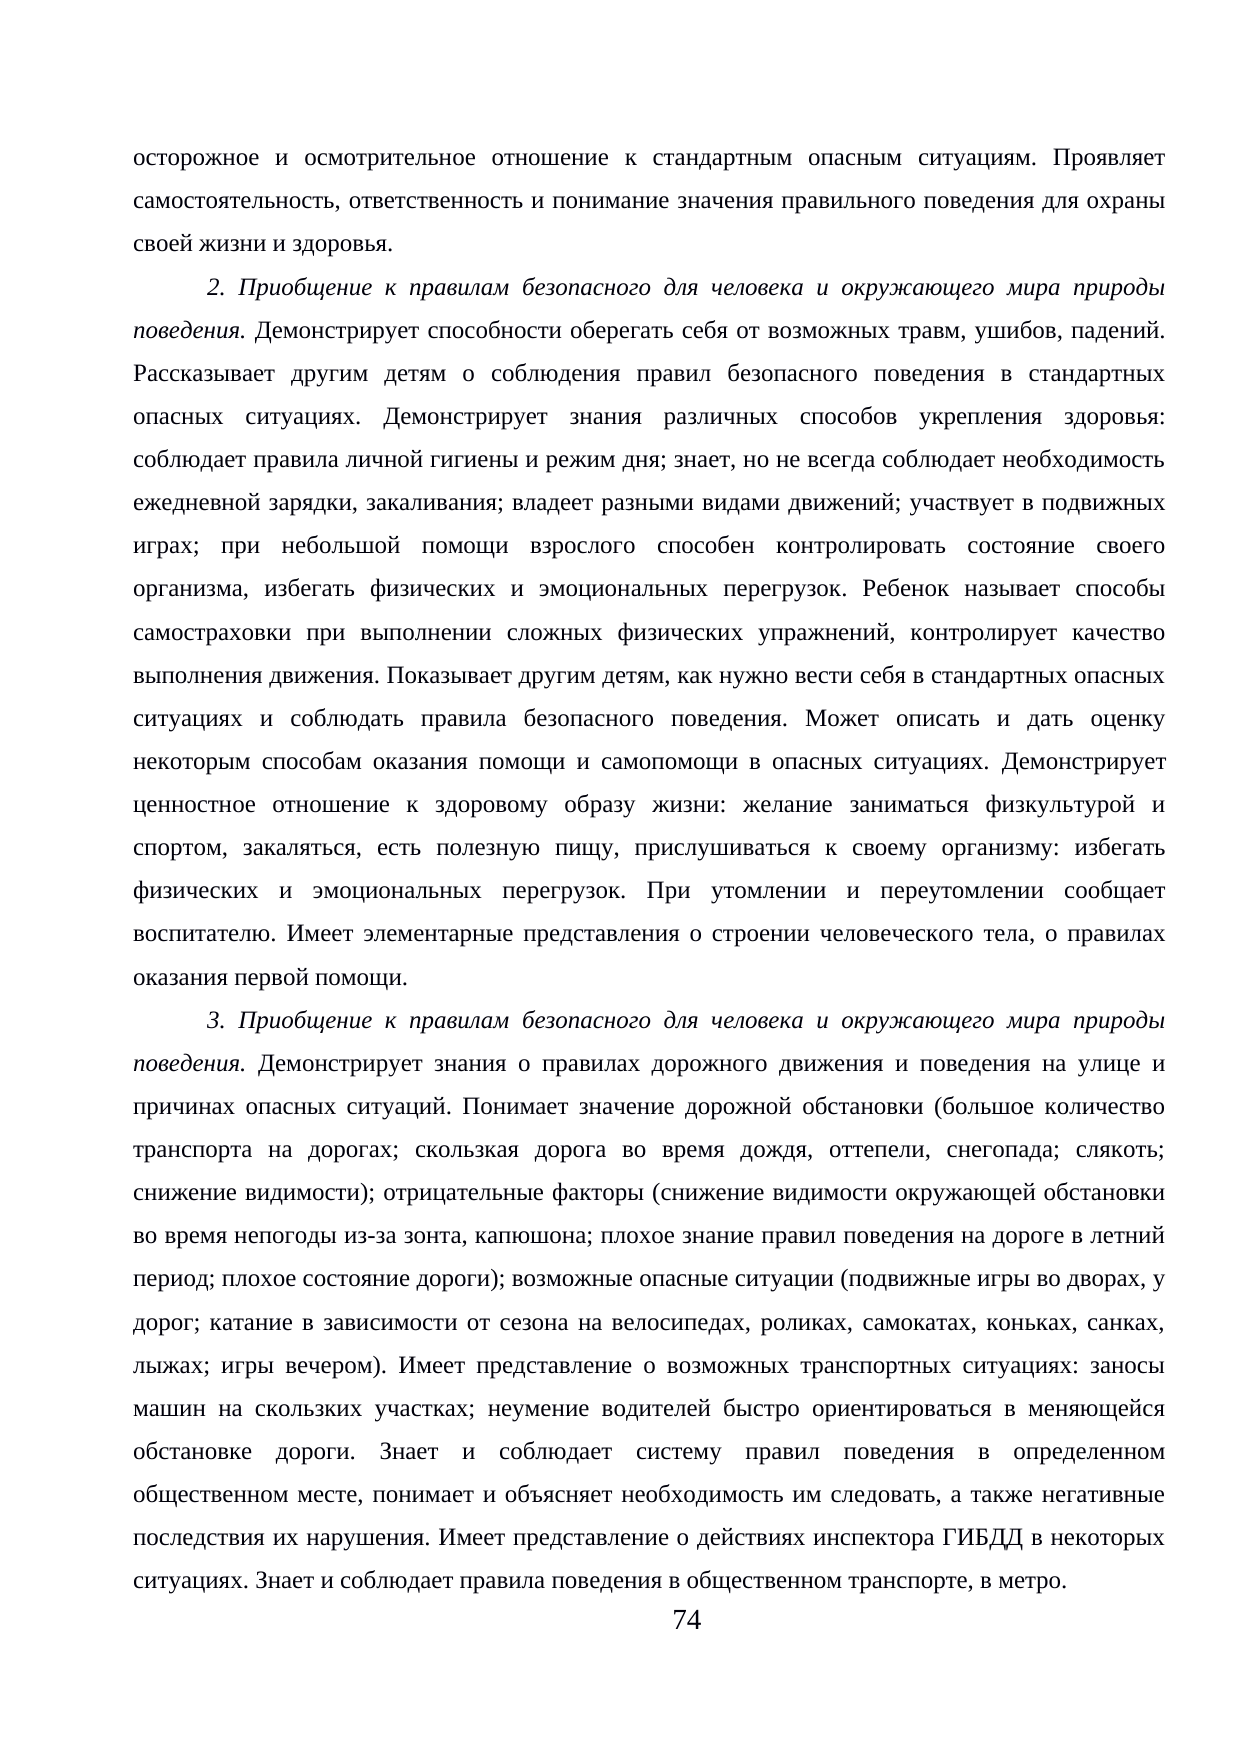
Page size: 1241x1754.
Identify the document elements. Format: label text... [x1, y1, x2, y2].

text 3. Приобщение к правилам безопасного для человека и окружающего мира природы поведения. Демонстрирует знания о правилах дорожного движения и поведения на улице и причинах опасных ситуаций. Понимает значение дорожной обстановки (большое количество транспорта на дорогах; скользкая дорога во время дождя, оттепели, снегопада; слякоть; снижение видимости); отрицательные факторы (снижение видимости окружающей обстановки во время непогоды из-за зонта, капюшона; плохое знание правил поведения на дороге в летний период; плохое состояние дороги); возможные опасные ситуации (подвижные игры во дворах, у дорог; катание в зависимости от сезона на велосипедах, роликах, самокатах, коньках, санках, лыжах; игры вечером). Имеет представление о возможных транспортных ситуациях: заносы машин на скользких участках; неумение водителей быстро ориентироваться в меняющейся обстановке дороги. Знает и соблюдает систему правил поведения в определенном общественном месте, понимает и объясняет необходимость им следовать, а также негативные последствия их нарушения. Имеет представление о действиях инспектора ГИБДД в некоторых ситуациях. Знает и соблюдает правила поведения в общественном транспорте, в метро. [133, 1005, 1166, 1594]
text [133, 142, 1166, 257]
text 2. Приобщение к правилам безопасного для человека и окружающего мира природы поведения. Демонстрирует способности оберегать себя от возможных травм, ушибов, падений. Рассказывает другим детям о соблюдения правил безопасного поведения в стандартных опасных ситуациях. Демонстрирует знания различных способов укрепления здоровья: соблюдает правила личной гигиены и режим дня; знает, но не всегда соблюдает необходимость ежедневной зарядки, закаливания; владеет разными видами движений; участвует в подвижных играх; при небольшой помощи взрослого способен контролировать состояние своего организма, избегать физических и эмоциональных перегрузок. Ребенок называет способы самостраховки при выполнении сложных физических упражнений, контролирует качество выполнения движения. Показывает другим детям, как нужно вести себя в стандартных опасных ситуациях и соблюдать правила безопасного поведения. Может описать и дать оценку некоторым способам оказания помощи и самопомощи в опасных ситуациях. Демонстрирует ценностное отношение к здоровому образу жизни: желание заниматься физкультурой и спортом, закаляться, есть полезную пищу, прислушиваться к своему организму: избегать физических и эмоциональных перегрузок. При утомлении и переутомлении сообщает воспитателю. Имеет элементарные представления о строении человеческого тела, о правилах оказания первой помощи. [133, 272, 1166, 990]
